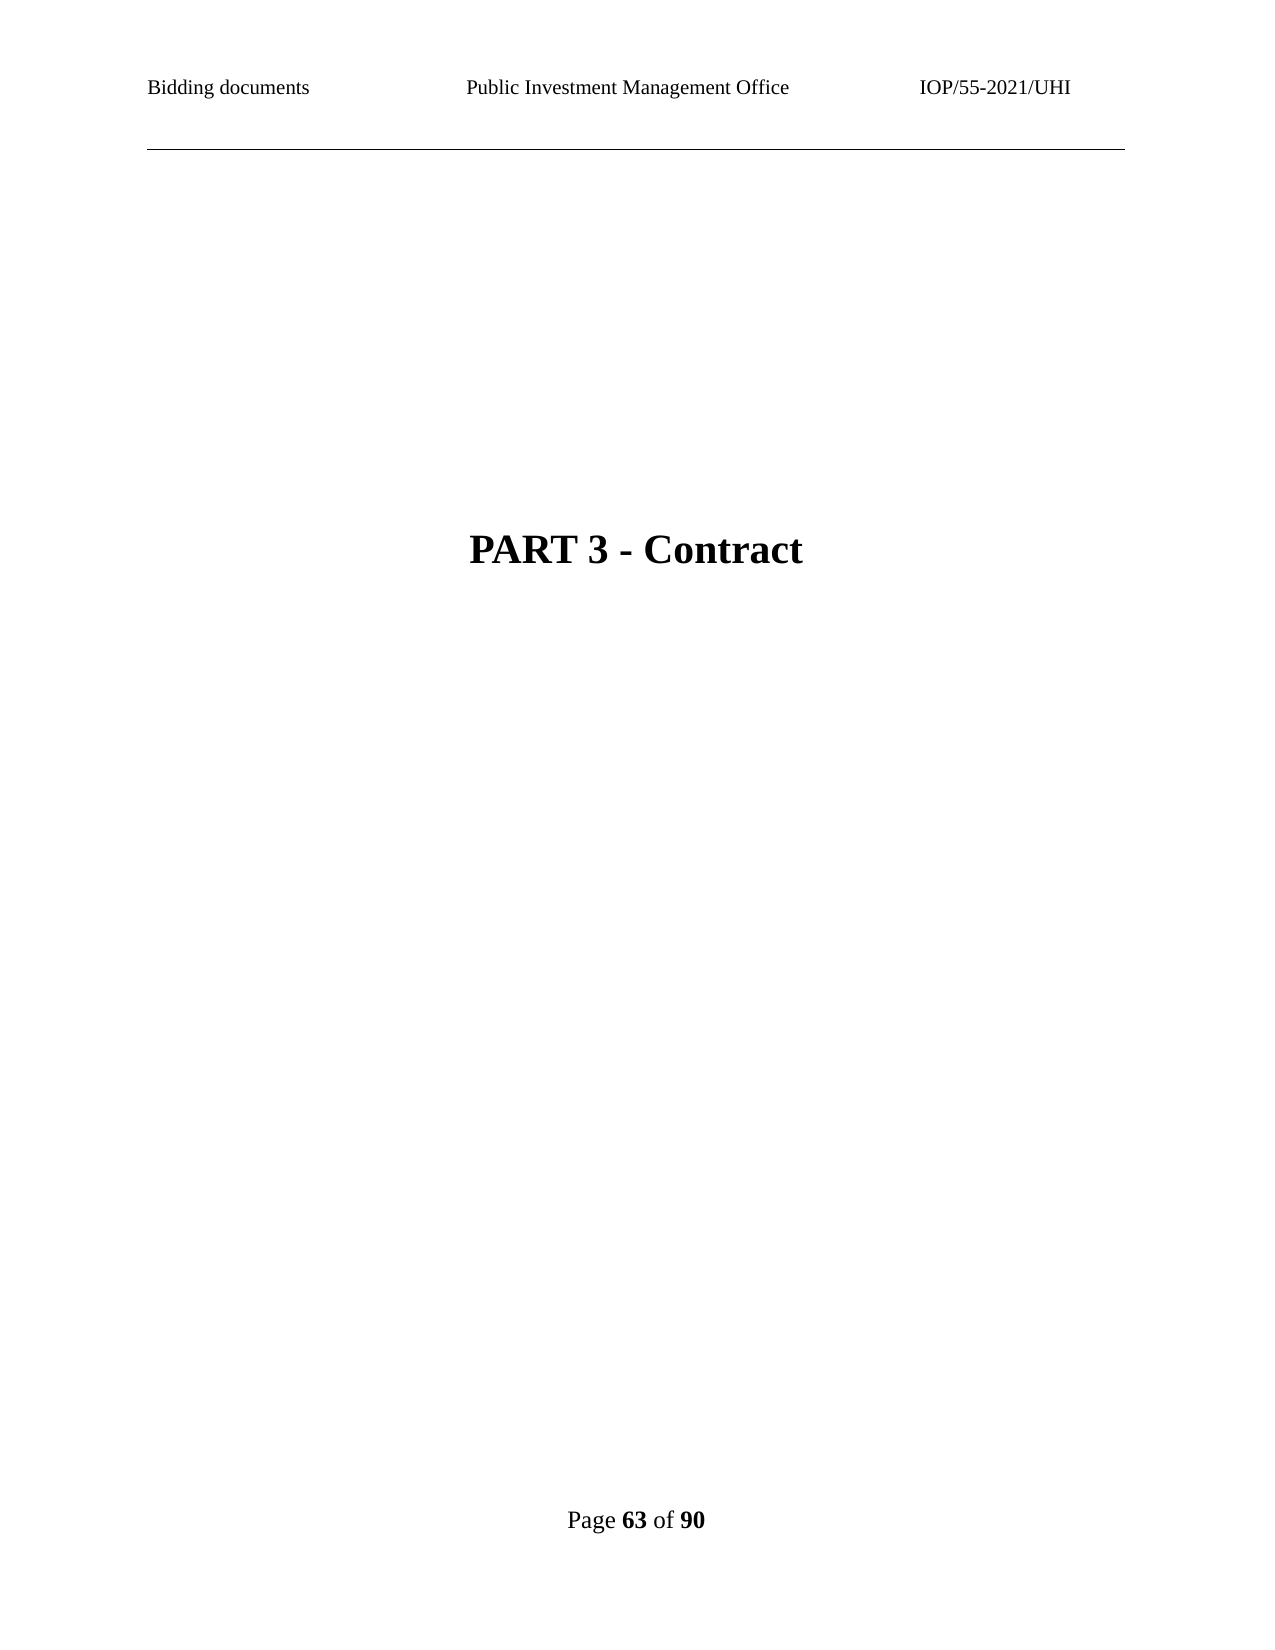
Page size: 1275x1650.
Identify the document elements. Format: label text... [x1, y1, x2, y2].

subtitle PART 3 - Contract [147, 524, 1125, 572]
